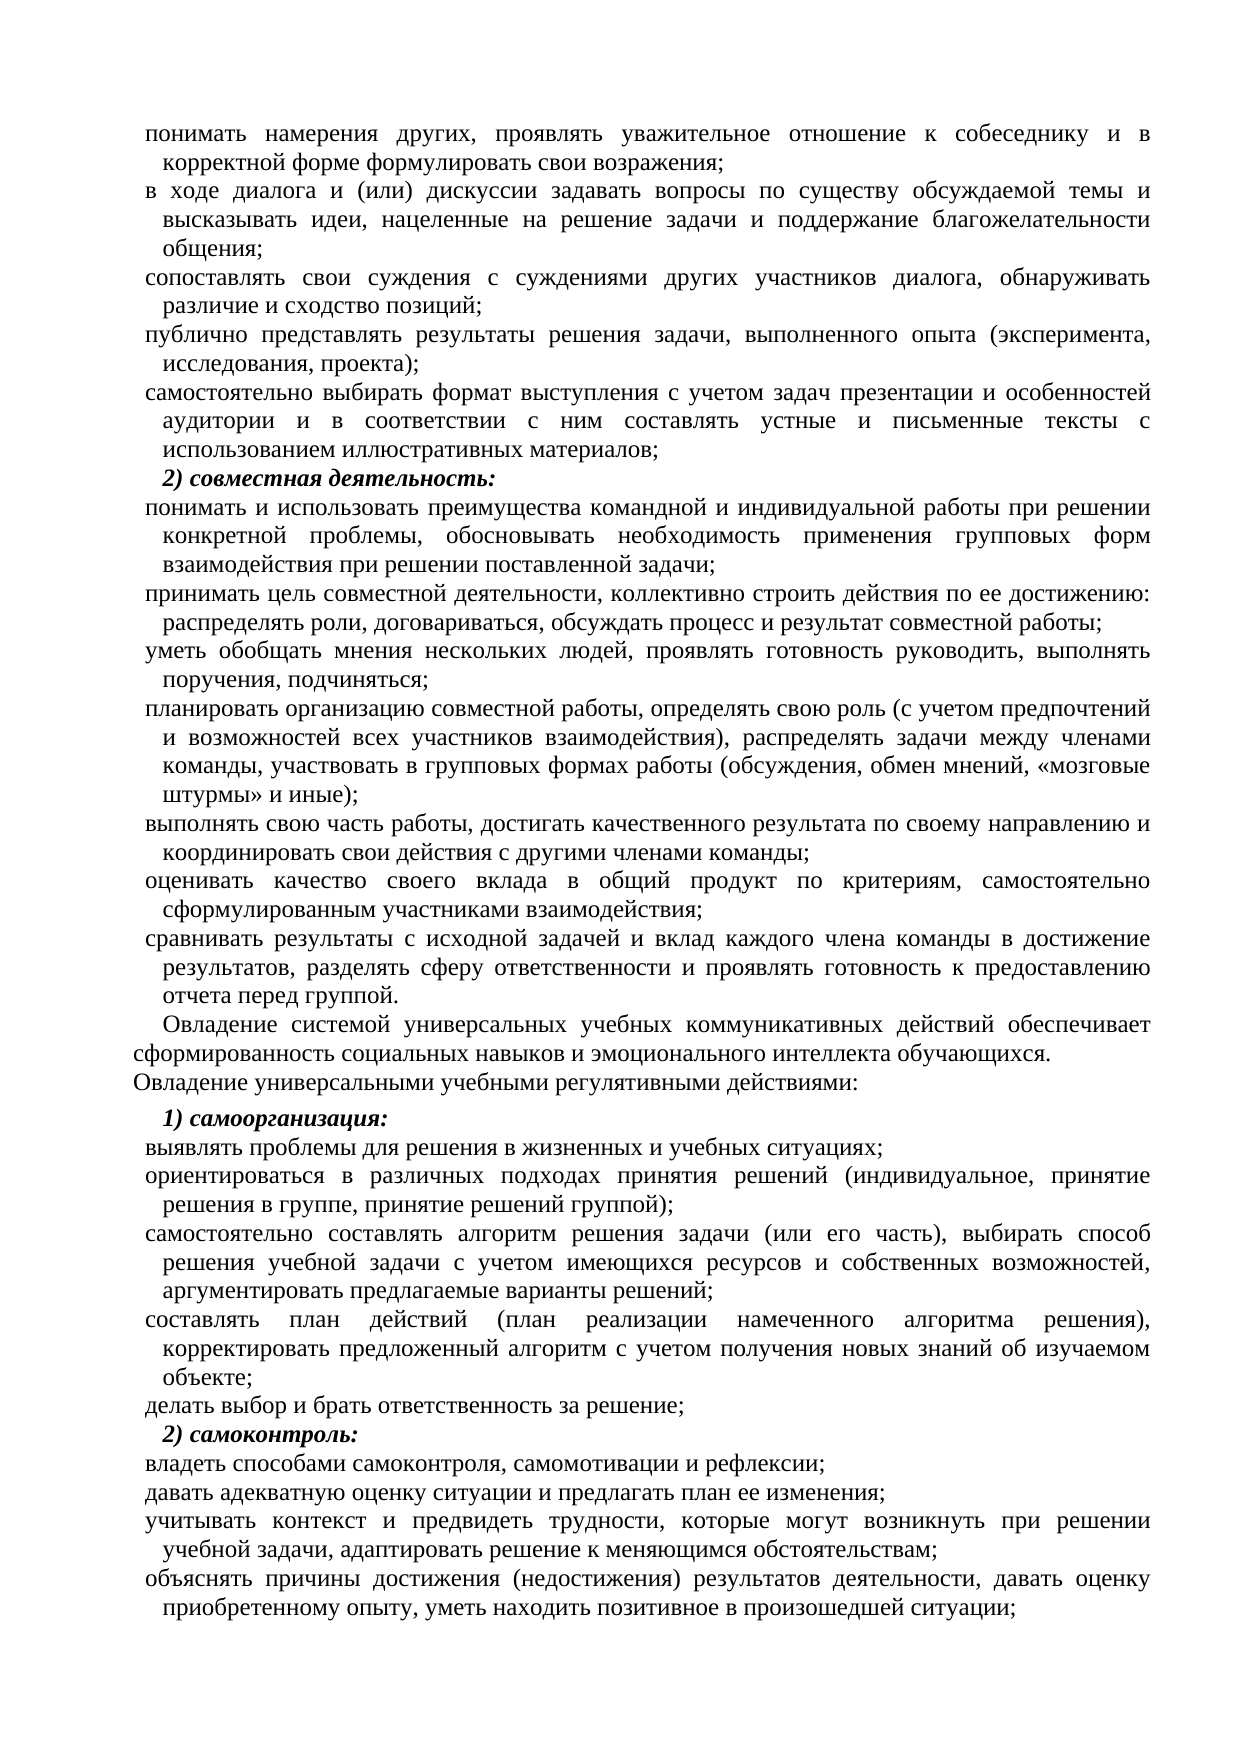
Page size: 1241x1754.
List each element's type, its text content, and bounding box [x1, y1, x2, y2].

text выполнять свою часть работы, достигать качественного результата по своему направлению и координировать свои действия с другими членами команды; [145, 808, 1152, 866]
text самостоятельно выбирать формат выступления с учетом задач презентации и особенностей аудитории и в соответствии с ним составлять устные и письменные тексты с использованием иллюстративных материалов; [145, 377, 1152, 463]
text Овладение системой универсальных учебных коммуникативных действий обеспечивает сформированность социальных навыков и эмоционального интеллекта обучающихся. [133, 1009, 1152, 1067]
text планировать организацию совместной работы, определять свою роль (с учетом предпочтений и возможностей всех участников взаимодействия), распределять задачи между членами команды, участвовать в групповых формах работы (обсуждения, обмен мнений, «мозговые штурмы» и иные); [145, 693, 1152, 808]
text публично представлять результаты решения задачи, выполненного опыта (эксперимента, исследования, проекта); [145, 319, 1152, 377]
text делать выбор и брать ответственность за решение; [145, 1390, 1152, 1419]
text ориентироваться в различных подходах принятия решений (индивидуальное, принятие решения в группе, принятие решений группой); [145, 1160, 1152, 1218]
text оценивать качество своего вклада в общий продукт по критериям, самостоятельно сформулированным участниками взаимодействия; [145, 866, 1152, 923]
text сопоставлять свои суждения с суждениями других участников диалога, обнаруживать различие и сходство позиций; [145, 262, 1152, 319]
text учитывать контекст и предвидеть трудности, которые могут возникнуть при решении учебной задачи, адаптировать решение к меняющимся обстоятельствам; [145, 1505, 1152, 1563]
text Овладение универсальными учебными регулятивными действиями: [133, 1067, 1152, 1103]
text в ходе диалога и (или) дискуссии задавать вопросы по существу обсуждаемой темы и высказывать идеи, нацеленные на решение задачи и поддержание благожелательности общения; [145, 176, 1152, 262]
text самостоятельно составлять алгоритм решения задачи (или его часть), выбирать способ решения учебной задачи с учетом имеющихся ресурсов и собственных возможностей, аргументировать предлагаемые варианты решений; [145, 1218, 1152, 1304]
text 1) самоорганизация: [133, 1103, 1152, 1132]
text выявлять проблемы для решения в жизненных и учебных ситуациях; [145, 1132, 1152, 1160]
text понимать намерения других, проявлять уважительное отношение к собеседнику и в корректной форме формулировать свои возражения; [145, 118, 1152, 176]
text владеть способами самоконтроля, самомотивации и рефлексии; [145, 1448, 1152, 1477]
text сравнивать результаты с исходной задачей и вклад каждого члена команды в достижение результатов, разделять сферу ответственности и проявлять готовность к предоставлению отчета перед группой. [145, 923, 1152, 1009]
text уметь обобщать мнения нескольких людей, проявлять готовность руководить, выполнять поручения, подчиняться; [145, 636, 1152, 693]
text объяснять причины достижения (недостижения) результатов деятельности, давать оценку приобретенному опыту, уметь находить позитивное в произошедшей ситуации; [145, 1563, 1152, 1620]
text составлять план действий (план реализации намеченного алгоритма решения), корректировать предложенный алгоритм с учетом получения новых знаний об изучаемом объекте; [145, 1304, 1152, 1390]
text принимать цель совместной деятельности, коллективно строить действия по ее достижению: распределять роли, договариваться, обсуждать процесс и результат совместной работы; [145, 578, 1152, 636]
text давать адекватную оценку ситуации и предлагать план ее изменения; [145, 1477, 1152, 1505]
text понимать и использовать преимущества командной и индивидуальной работы при решении конкретной проблемы, обосновывать необходимость применения групповых форм взаимодействия при решении поставленной задачи; [145, 492, 1152, 578]
text 2) совместная деятельность: [133, 463, 1152, 492]
text 2) самоконтроль: [133, 1419, 1152, 1448]
